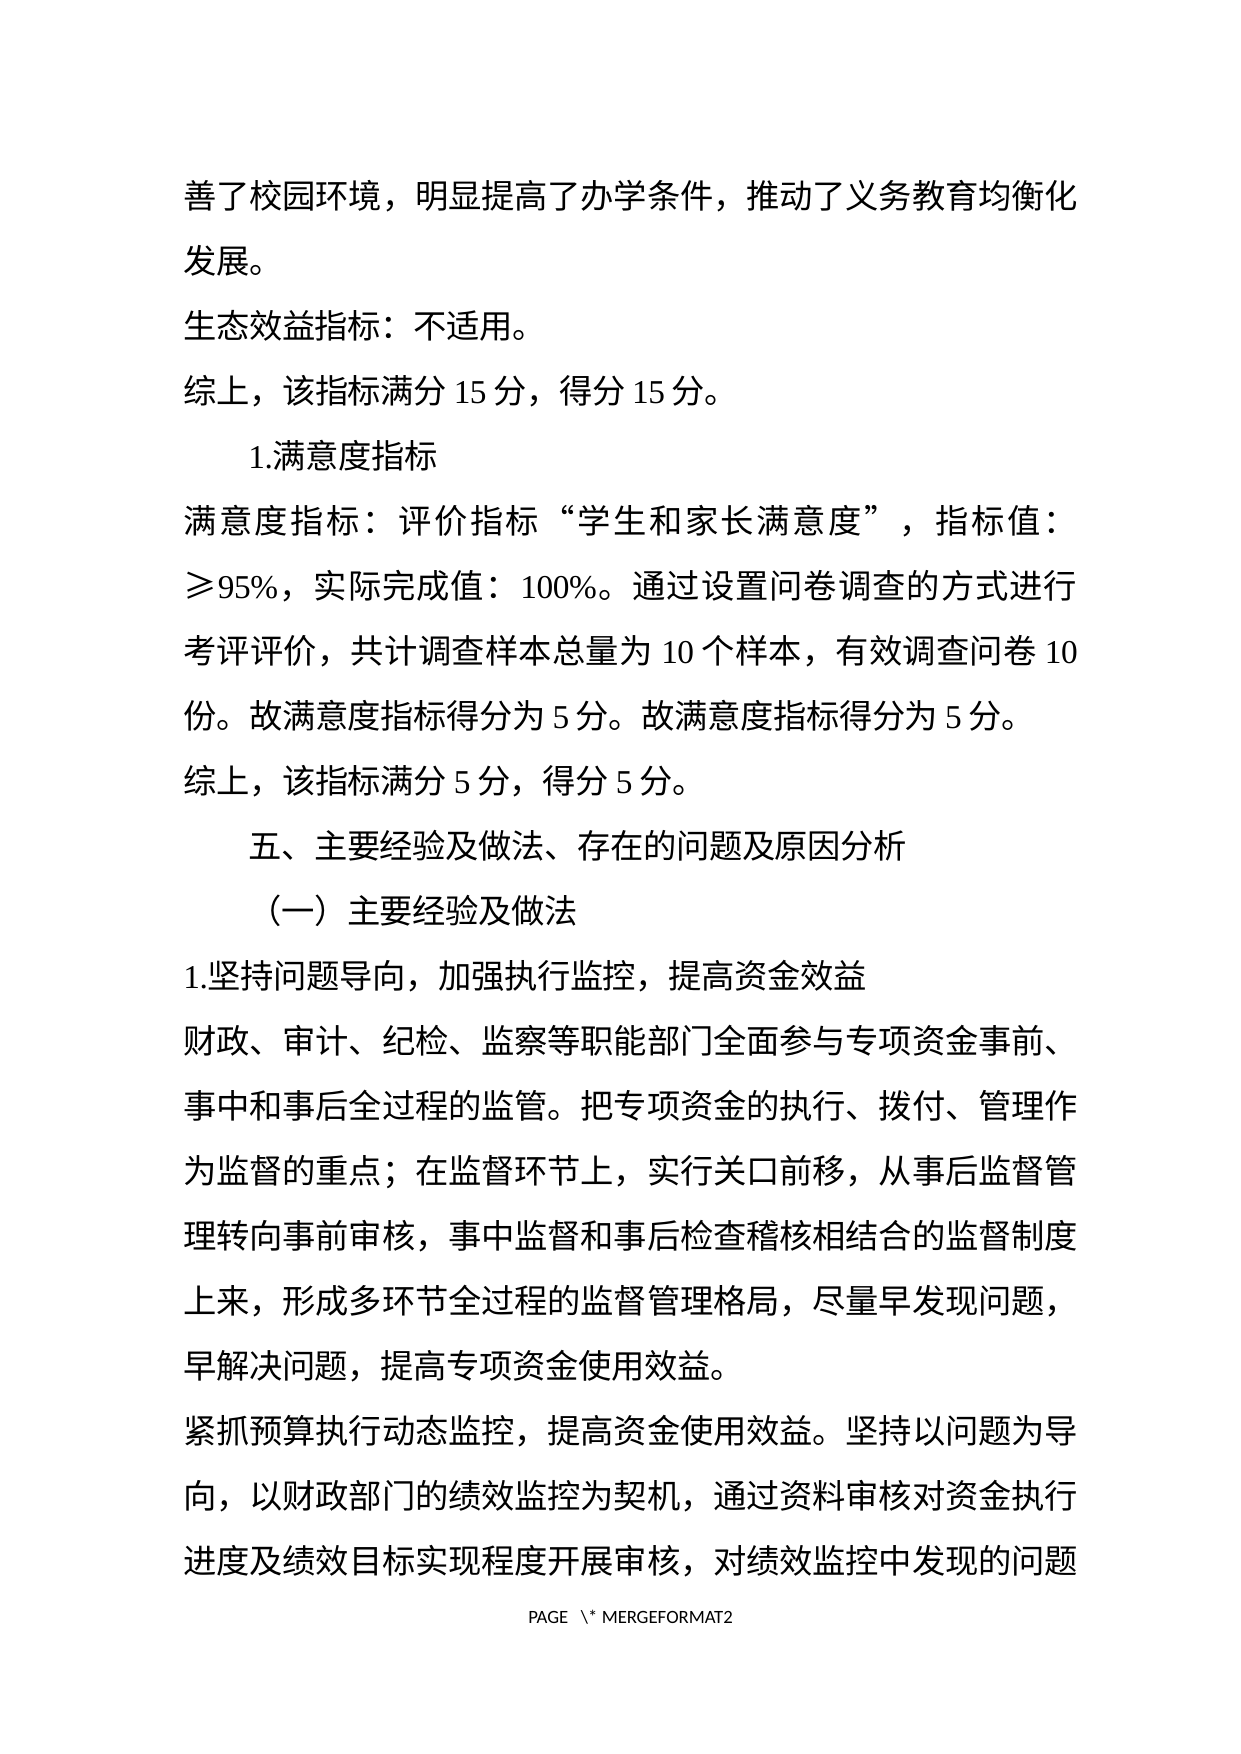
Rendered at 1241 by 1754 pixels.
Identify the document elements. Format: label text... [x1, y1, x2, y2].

text 五、主要经验及做法、存在的问题及原因分析 [183, 812, 1078, 877]
text 1.满意度指标 满意度指标：评价指标“学生和家长满意度”，指标值：≥95%，实际完成值：100%。通过设置问卷调查的方式进行考评评价，共计调查样本总量为10个样本，有效调查问卷10份。故满意度指标得分为5分。故满意度指标得分为5分。 综上，该指标满分5分，得分5分。 [183, 422, 1078, 812]
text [183, 162, 1078, 422]
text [183, 877, 1078, 1592]
